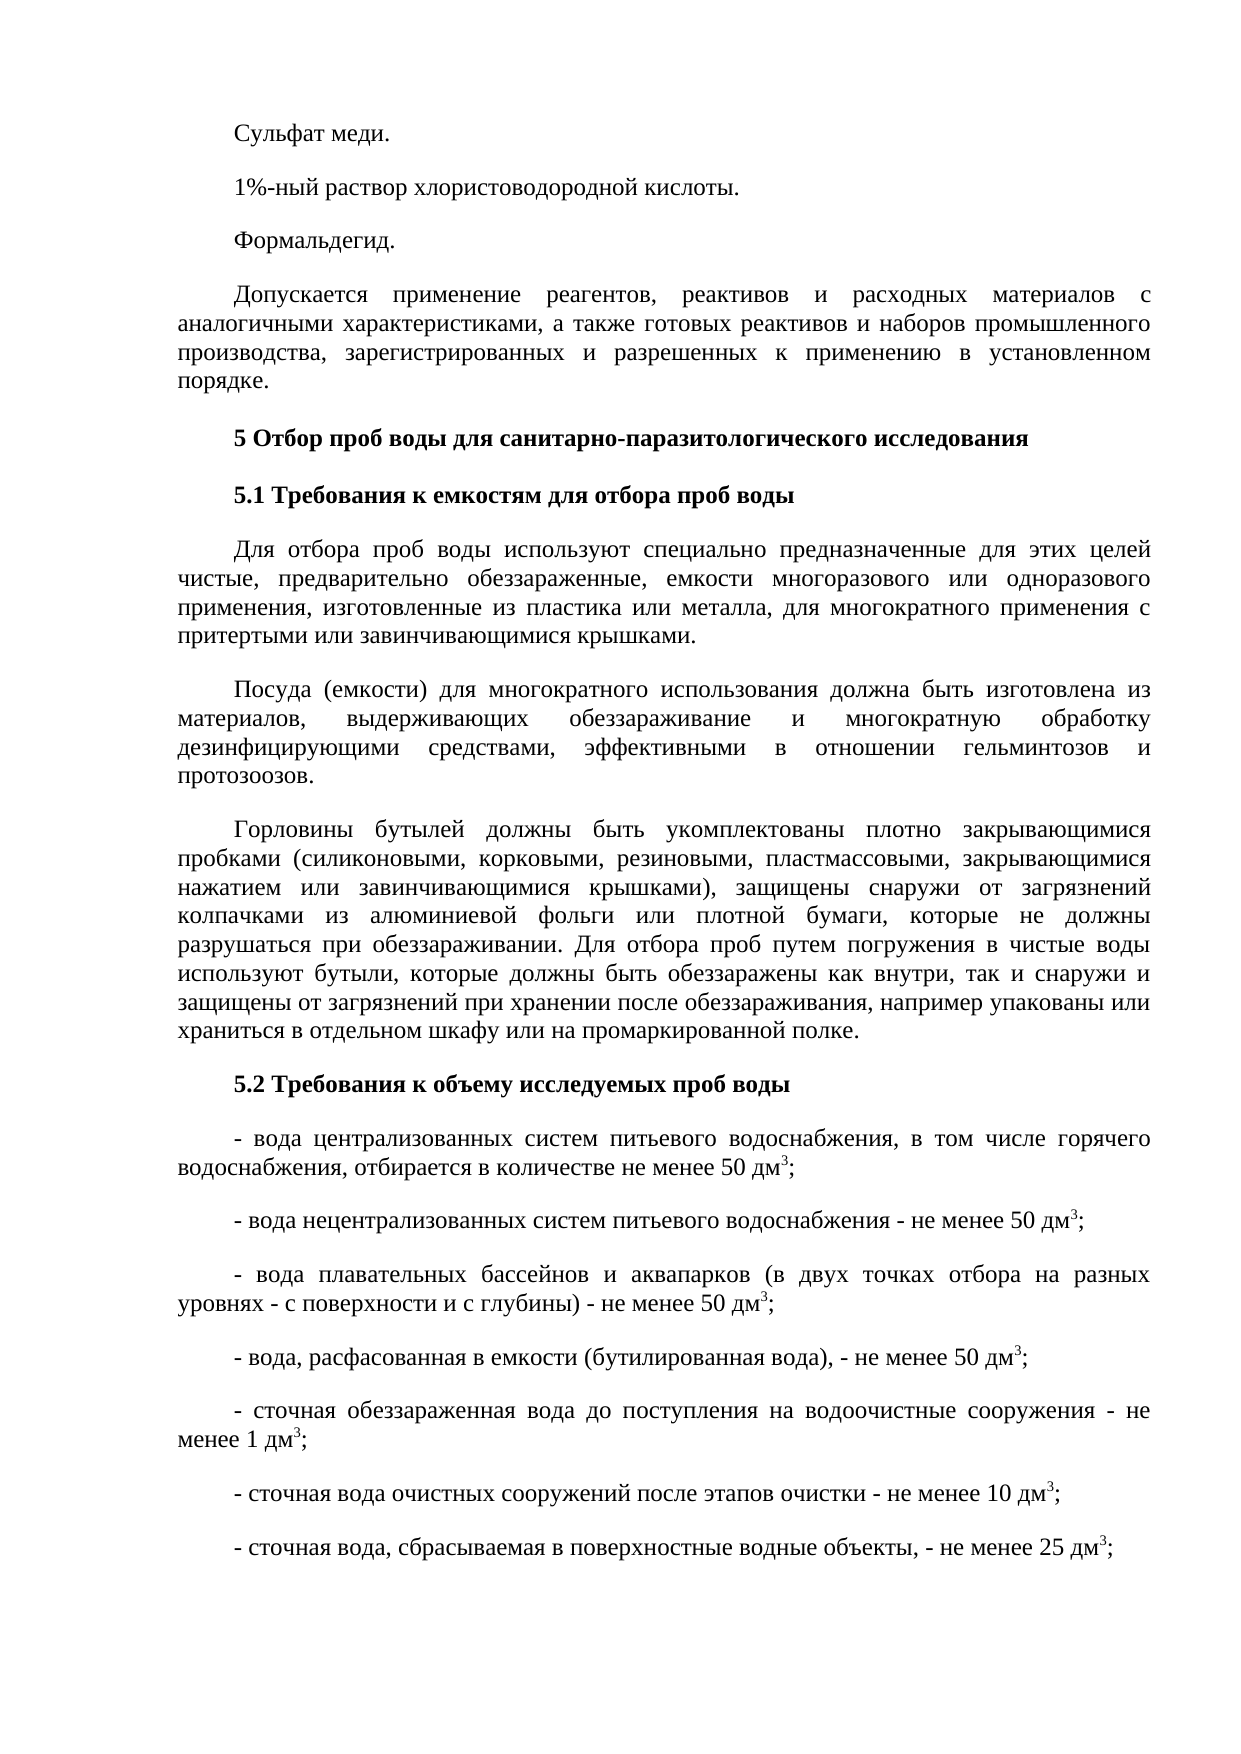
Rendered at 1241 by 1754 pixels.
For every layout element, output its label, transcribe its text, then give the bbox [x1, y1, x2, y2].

text 1%-ный раствор хлористоводородной кислоты. [177, 172, 1152, 201]
text - вода нецентрализованных систем питьевого водоснабжения - не менее 50 дм3; [177, 1206, 1152, 1234]
title 5 Отбор проб воды для санитарно-паразитологического исследования [177, 423, 1152, 452]
text 5.1 Требования к емкостям для отбора проб воды [177, 481, 1152, 509]
text Сульфат меди. [177, 118, 1152, 147]
text Посуда (емкости) для многократного использования должна быть изготовлена из материалов, выдерживающих обеззараживание и многократную обработку дезинфицирующими средствами, эффективными в отношении гельминтозов и протозоозов. [177, 674, 1152, 789]
text 5.2 Требования к объему исследуемых проб воды [177, 1069, 1152, 1098]
text - сточная обеззараженная вода до поступления на водоочистные сооружения - не менее 1 дм3; [177, 1396, 1152, 1453]
text Горловины бутылей должны быть укомплектованы плотно закрывающимися пробками (силиконовыми, корковыми, резиновыми, пластмассовыми, закрывающимися нажатием или завинчивающимися крышками), защищены снаружи от загрязнений колпачками из алюминиевой фольги или плотной бумаги, которые не должны разрушаться при обеззараживании. Для отбора проб путем погружения в чистые воды используют бутыли, которые должны быть обеззаражены как внутри, так и снаружи и защищены от загрязнений при хранении после обеззараживания, например упакованы или храниться в отдельном шкафу или на промаркированной полке. [177, 814, 1152, 1044]
text Формальдегид. [177, 226, 1152, 254]
text - сточная вода очистных сооружений после этапов очистки - не менее 10 дм3; [177, 1478, 1152, 1507]
text - вода централизованных систем питьевого водоснабжения, в том числе горячего водоснабжения, отбирается в количестве не менее 50 дм3; [177, 1123, 1152, 1181]
text - вода, расфасованная в емкости (бутилированная вода), - не менее 50 дм3; [177, 1342, 1152, 1371]
text Для отбора проб воды используют специально предназначенные для этих целей чистые, предварительно обеззараженные, емкости многоразового или одноразового применения, изготовленные из пластика или металла, для многократного применения с притертыми или завинчивающимися крышками. [177, 534, 1152, 649]
text - сточная вода, сбрасываемая в поверхностные водные объекты, - не менее 25 дм3; [177, 1532, 1152, 1561]
text - вода плавательных бассейнов и аквапарков (в двух точках отбора на разных уровнях - с поверхности и с глубины) - не менее 50 дм3; [177, 1259, 1152, 1317]
text Допускается применение реагентов, реактивов и расходных материалов с аналогичными характеристиками, а также готовых реактивов и наборов промышленного производства, зарегистрированных и разрешенных к применению в установленном порядке. [177, 279, 1152, 394]
